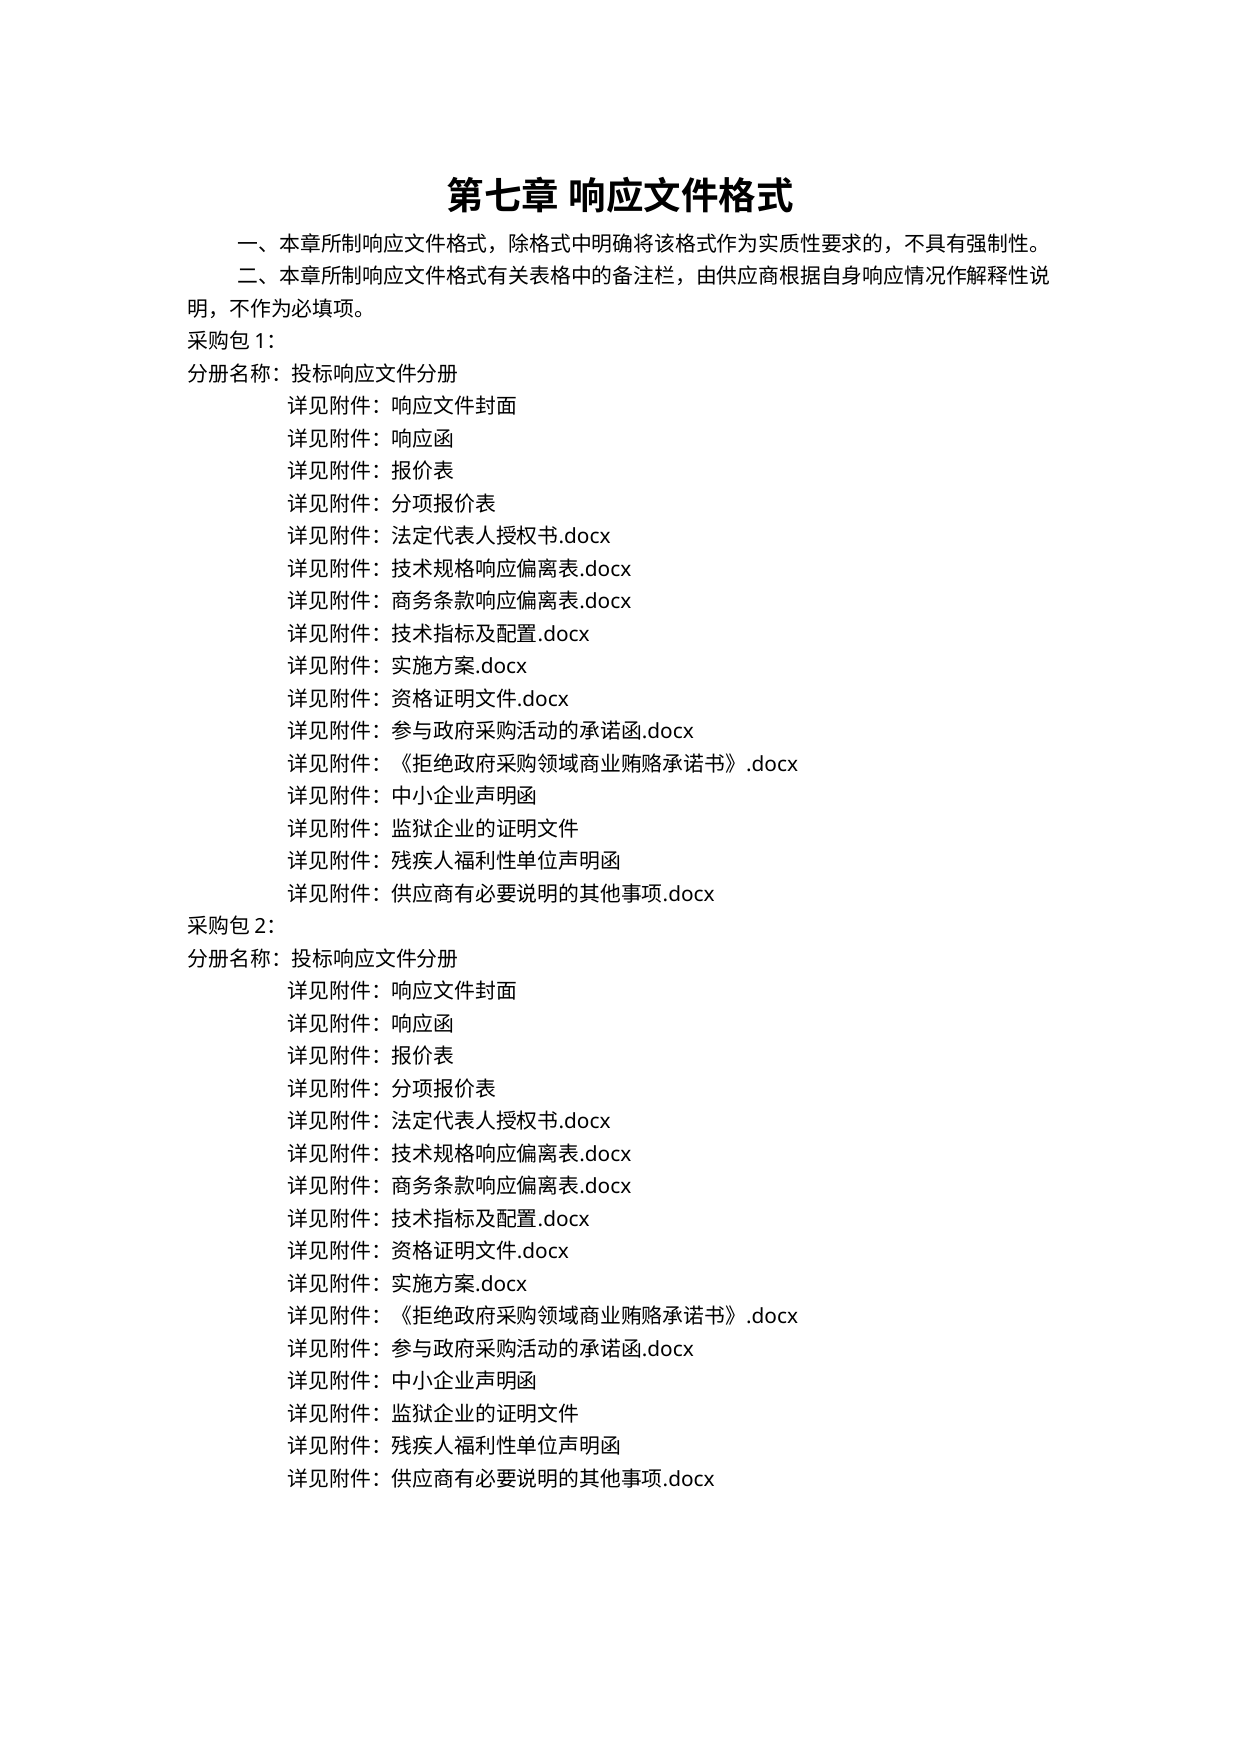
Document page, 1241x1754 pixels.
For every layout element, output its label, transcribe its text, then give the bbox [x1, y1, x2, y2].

text 详见附件：响应函 [187, 1007, 1053, 1039]
text 详见附件：报价表 [187, 454, 1053, 487]
text 第七章 响应文件格式 [187, 162, 1053, 227]
text 详见附件：残疾人福利性单位声明函 [187, 1429, 1053, 1462]
text 详见附件：商务条款响应偏离表.docx [187, 1169, 1053, 1202]
text 一、本章所制响应文件格式，除格式中明确将该格式作为实质性要求的，不具有强制性。 [187, 227, 1053, 259]
text 详见附件：供应商有必要说明的其他事项.docx [187, 877, 1053, 909]
text 详见附件：法定代表人授权书.docx [187, 519, 1053, 552]
text 详见附件：资格证明文件.docx [187, 682, 1053, 714]
text 详见附件：法定代表人授权书.docx [187, 1104, 1053, 1137]
text 详见附件：资格证明文件.docx [187, 1234, 1053, 1267]
text 详见附件：参与政府采购活动的承诺函.docx [187, 714, 1053, 747]
text 详见附件：《拒绝政府采购领域商业贿赂承诺书》.docx [187, 1299, 1053, 1332]
text 详见附件：技术指标及配置.docx [187, 1202, 1053, 1234]
text 详见附件：监狱企业的证明文件 [187, 1397, 1053, 1429]
text 二、本章所制响应文件格式有关表格中的备注栏，由供应商根据自身响应情况作解释性说明，不作为必填项。 [187, 259, 1053, 324]
text 详见附件：技术规格响应偏离表.docx [187, 552, 1053, 584]
text 详见附件：参与政府采购活动的承诺函.docx [187, 1332, 1053, 1364]
text 详见附件：实施方案.docx [187, 1267, 1053, 1299]
text 详见附件：中小企业声明函 [187, 1364, 1053, 1397]
text 详见附件：实施方案.docx [187, 649, 1053, 682]
text 详见附件：响应文件封面 [187, 389, 1053, 422]
text 采购包2： [187, 909, 1053, 942]
text 分册名称：投标响应文件分册 [187, 357, 1053, 389]
text 详见附件：技术规格响应偏离表.docx [187, 1137, 1053, 1169]
text 详见附件：商务条款响应偏离表.docx [187, 584, 1053, 617]
text 详见附件：残疾人福利性单位声明函 [187, 844, 1053, 877]
text 详见附件：《拒绝政府采购领域商业贿赂承诺书》.docx [187, 747, 1053, 779]
text 详见附件：报价表 [187, 1039, 1053, 1072]
text 详见附件：分项报价表 [187, 487, 1053, 519]
text 分册名称：投标响应文件分册 [187, 942, 1053, 974]
text 详见附件：供应商有必要说明的其他事项.docx [187, 1462, 1053, 1494]
text 采购包1： [187, 324, 1053, 357]
text 详见附件：响应函 [187, 422, 1053, 454]
text 详见附件：监狱企业的证明文件 [187, 812, 1053, 844]
text 详见附件：响应文件封面 [187, 974, 1053, 1007]
text 详见附件：分项报价表 [187, 1072, 1053, 1104]
text 详见附件：中小企业声明函 [187, 779, 1053, 812]
text 详见附件：技术指标及配置.docx [187, 617, 1053, 649]
